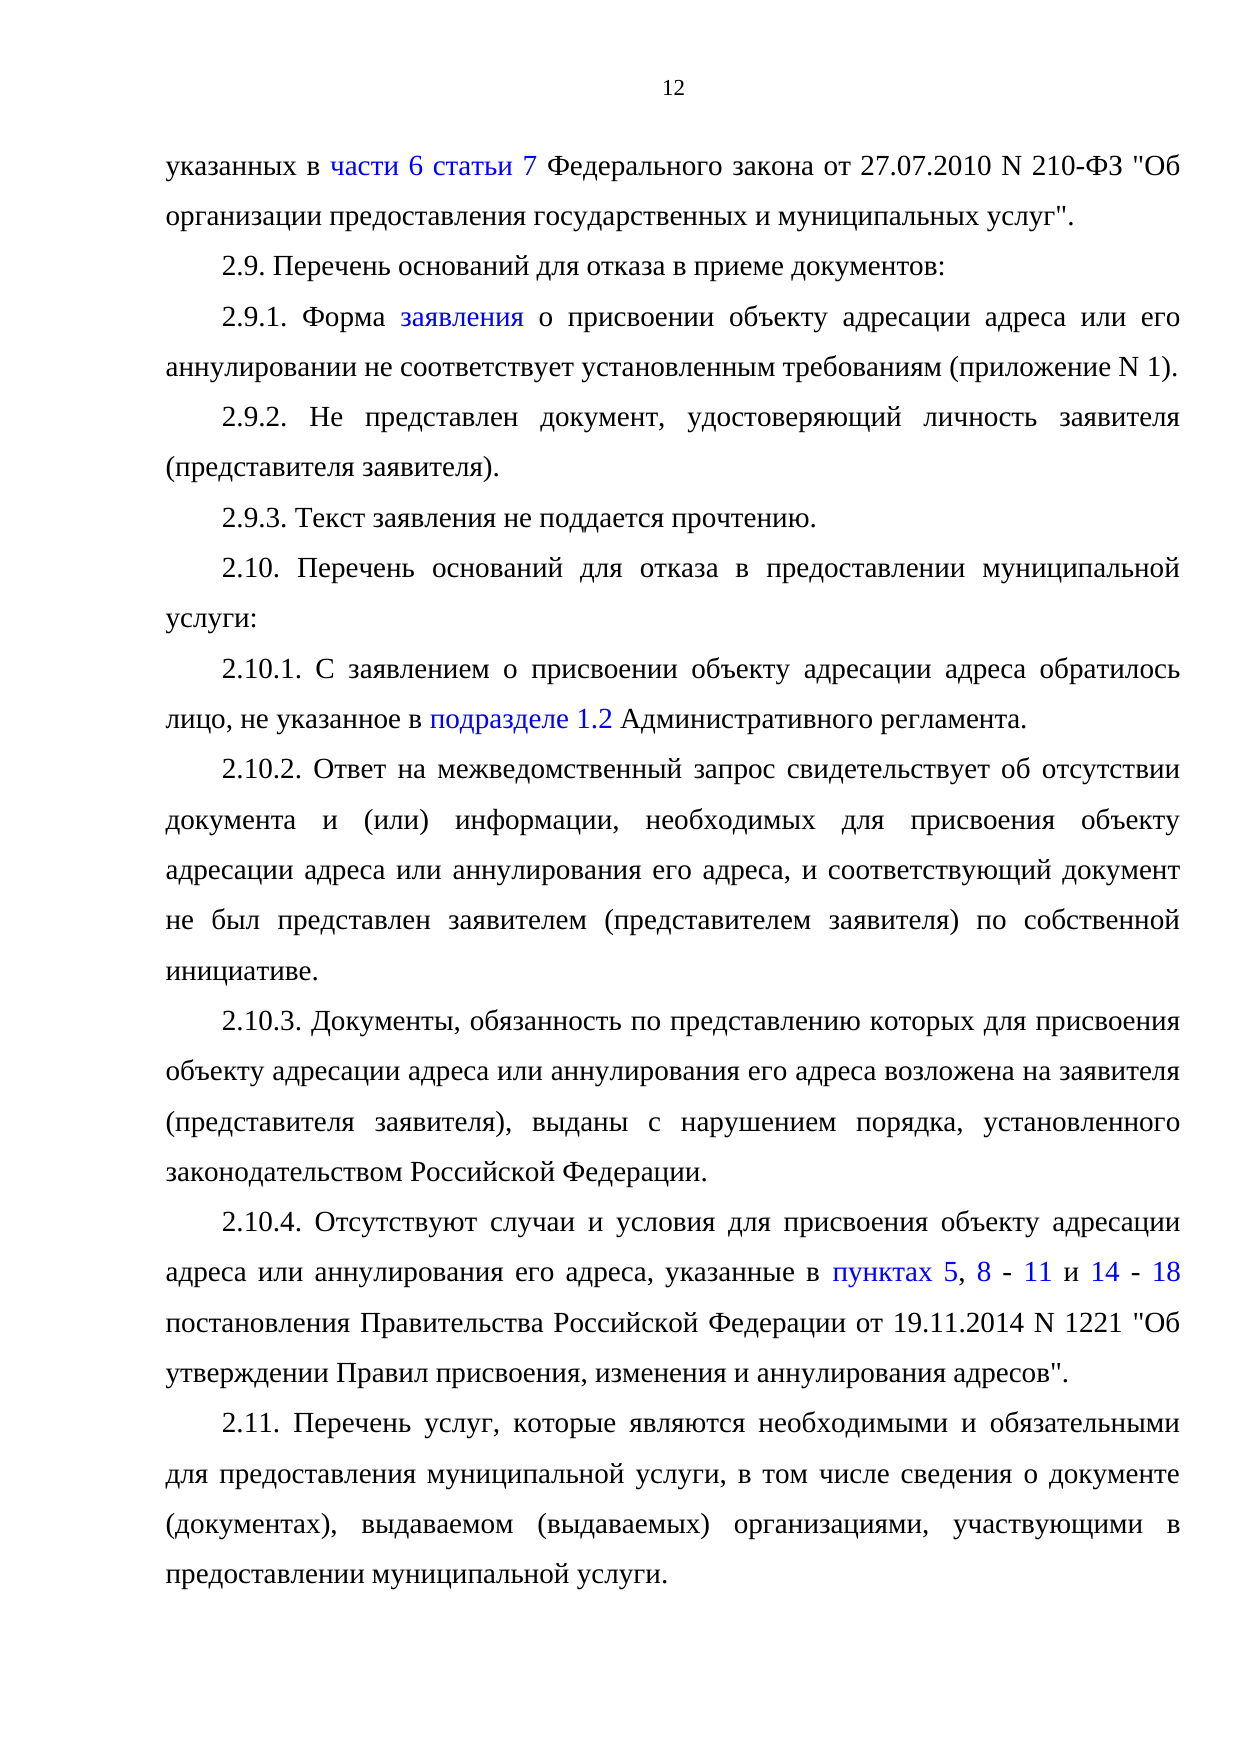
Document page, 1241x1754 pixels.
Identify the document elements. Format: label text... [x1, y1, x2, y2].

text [165, 148, 1181, 232]
text 2.10.1. С заявлением о присвоении объекту адресации адреса обратилось лицо, не указанное в подразделе 1.2 Административного регламента. [165, 651, 1181, 735]
text 2.9. Перечень оснований для отказа в приеме документов: [165, 248, 1181, 282]
text 2.10.3. Документы, обязанность по представлению которых для присвоения объекту адресации адреса или аннулирования его адреса возложена на заявителя (представителя заявителя), выданы с нарушением порядка, установленного законодательством Российской Федерации. [165, 1003, 1181, 1187]
text 2.9.1. Форма заявления о присвоении объекту адресации адреса или его аннулировании не соответствует установленным требованиям (приложение N 1). [165, 299, 1181, 382]
text 2.9.3. Текст заявления не поддается прочтению. [165, 500, 1181, 533]
text 2.9.2. Не представлен документ, удостоверяющий личность заявителя (представителя заявителя). [165, 399, 1181, 483]
text 2.10. Перечень оснований для отказа в предоставлении муниципальной услуги: [165, 550, 1181, 634]
text 2.11. Перечень услуг, которые являются необходимыми и обязательными для предоставления муниципальной услуги, в том числе сведения о документе (документах), выдаваемом (выдаваемых) организациями, участвующими в предоставлении муниципальной услуги. [165, 1406, 1181, 1590]
text 2.10.4. Отсутствуют случаи и условия для присвоения объекту адресации адреса или аннулирования его адреса, указанные в пунктах 5, 8 - 11 и 14 - 18 постановления Правительства Российской Федерации от 19.11.2014 N 1221 "Об утверждении Правил присвоения, изменения и аннулирования адресов". [165, 1204, 1181, 1389]
text 2.10.2. Ответ на межведомственный запрос свидетельствует об отсутствии документа и (или) информации, необходимых для присвоения объекту адресации адреса или аннулирования его адреса, и соответствующий документ не был представлен заявителем (представителем заявителя) по собственной инициативе. [165, 751, 1181, 986]
